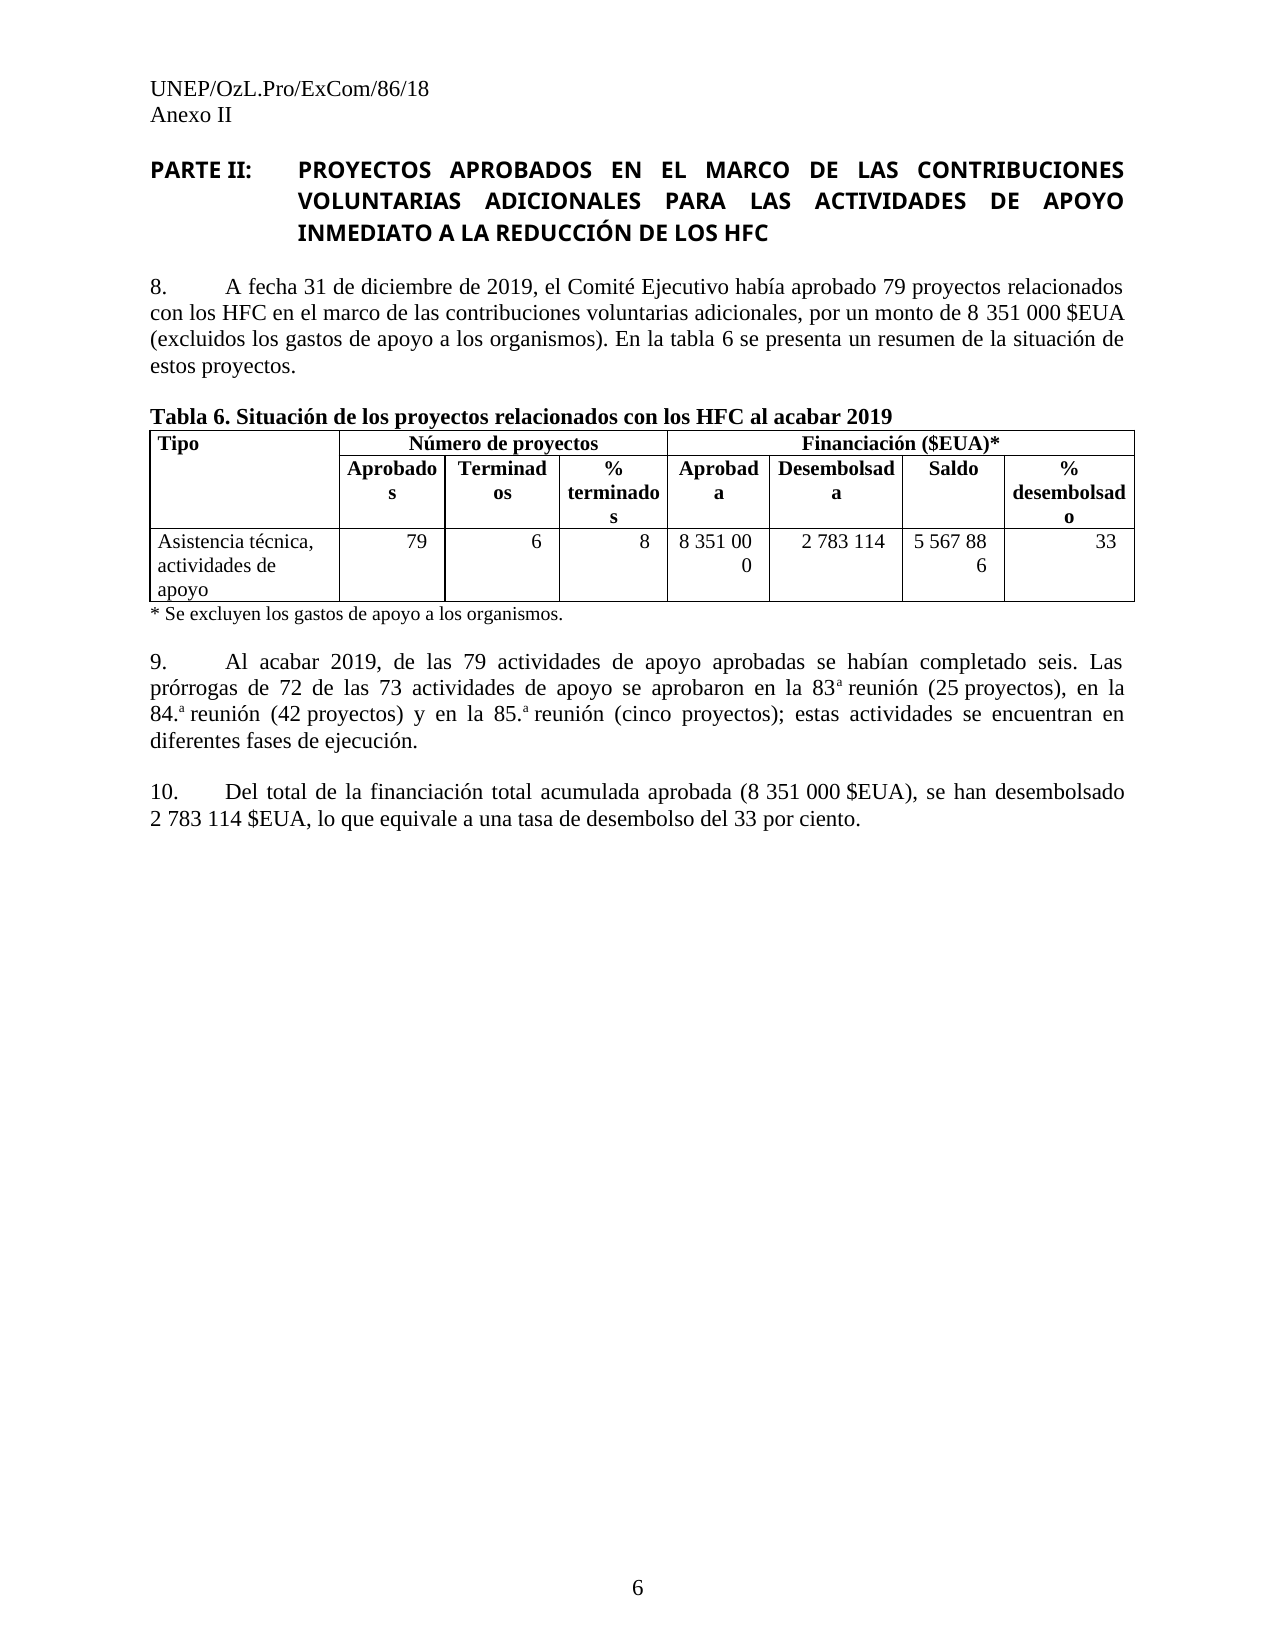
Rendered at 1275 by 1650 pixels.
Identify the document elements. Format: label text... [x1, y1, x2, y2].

subtitle Del total de la financiación total acumulada aprobada (8 351 000 $EUA), se han desembolsado 2 783 114 $EUA, lo que equivale a una tasa de desembolso del 33 por ciento. [150, 778, 1125, 831]
table_header Número de proyectos [340, 431, 667, 455]
title * Se excluyen los gastos de apoyo a los organismos. [150, 602, 1125, 625]
subtitle Al acabar 2019, de las 79 actividades de apoyo aprobadas se habían completado seis. Las prórrogas de 72 de las 73 actividades de apoyo se aprobaron en la 83a reunión (25 proyectos), en la 84.a reunión (42 proyectos) y en la 85.a reunión (cinco proyectos); estas actividades se encuentran en diferentes fases de ejecución. [150, 648, 1125, 753]
table_cell Saldo [903, 456, 1004, 528]
table_cell % desembolsado [1005, 456, 1134, 528]
table_cell 8 351 000 [668, 529, 769, 601]
table_cell 6 [446, 529, 559, 601]
table_cell 33 [1005, 529, 1134, 601]
table_cell 2 783 114 [770, 529, 902, 601]
subtitle Parte II: Proyectos aprobados en el marco de las contribuciones voluntarias adicionales para las actividades de apoyo inmediato a la reducción de los HFC [150, 154, 1125, 248]
table_cell 5 567 886 [903, 529, 1004, 601]
table_cell Aprobados [340, 456, 444, 528]
table_cell Terminados [446, 456, 559, 528]
table_cell Asistencia técnica, actividades de apoyo [151, 529, 339, 601]
subtitle Tabla 6. Situación de los proyectos relacionados con los HFC al acabar 2019 [150, 403, 1125, 429]
table_header Tipo [151, 431, 339, 528]
table_cell % terminados [560, 456, 667, 528]
table_cell Aprobada [668, 456, 769, 528]
subtitle A fecha 31 de diciembre de 2019, el Comité Ejecutivo había aprobado 79 proyectos relacionados con los HFC en el marco de las contribuciones voluntarias adicionales, por un monto de 8 351 000 $EUA (excluidos los gastos de apoyo a los organismos). En la tabla 6 se presenta un resumen de la situación de estos proyectos. [150, 273, 1125, 378]
table_cell Desembolsada [770, 456, 902, 528]
table_cell 8 [560, 529, 667, 601]
table_cell 79 [340, 529, 444, 601]
table_header Financiación ($EUA)* [668, 431, 1134, 455]
